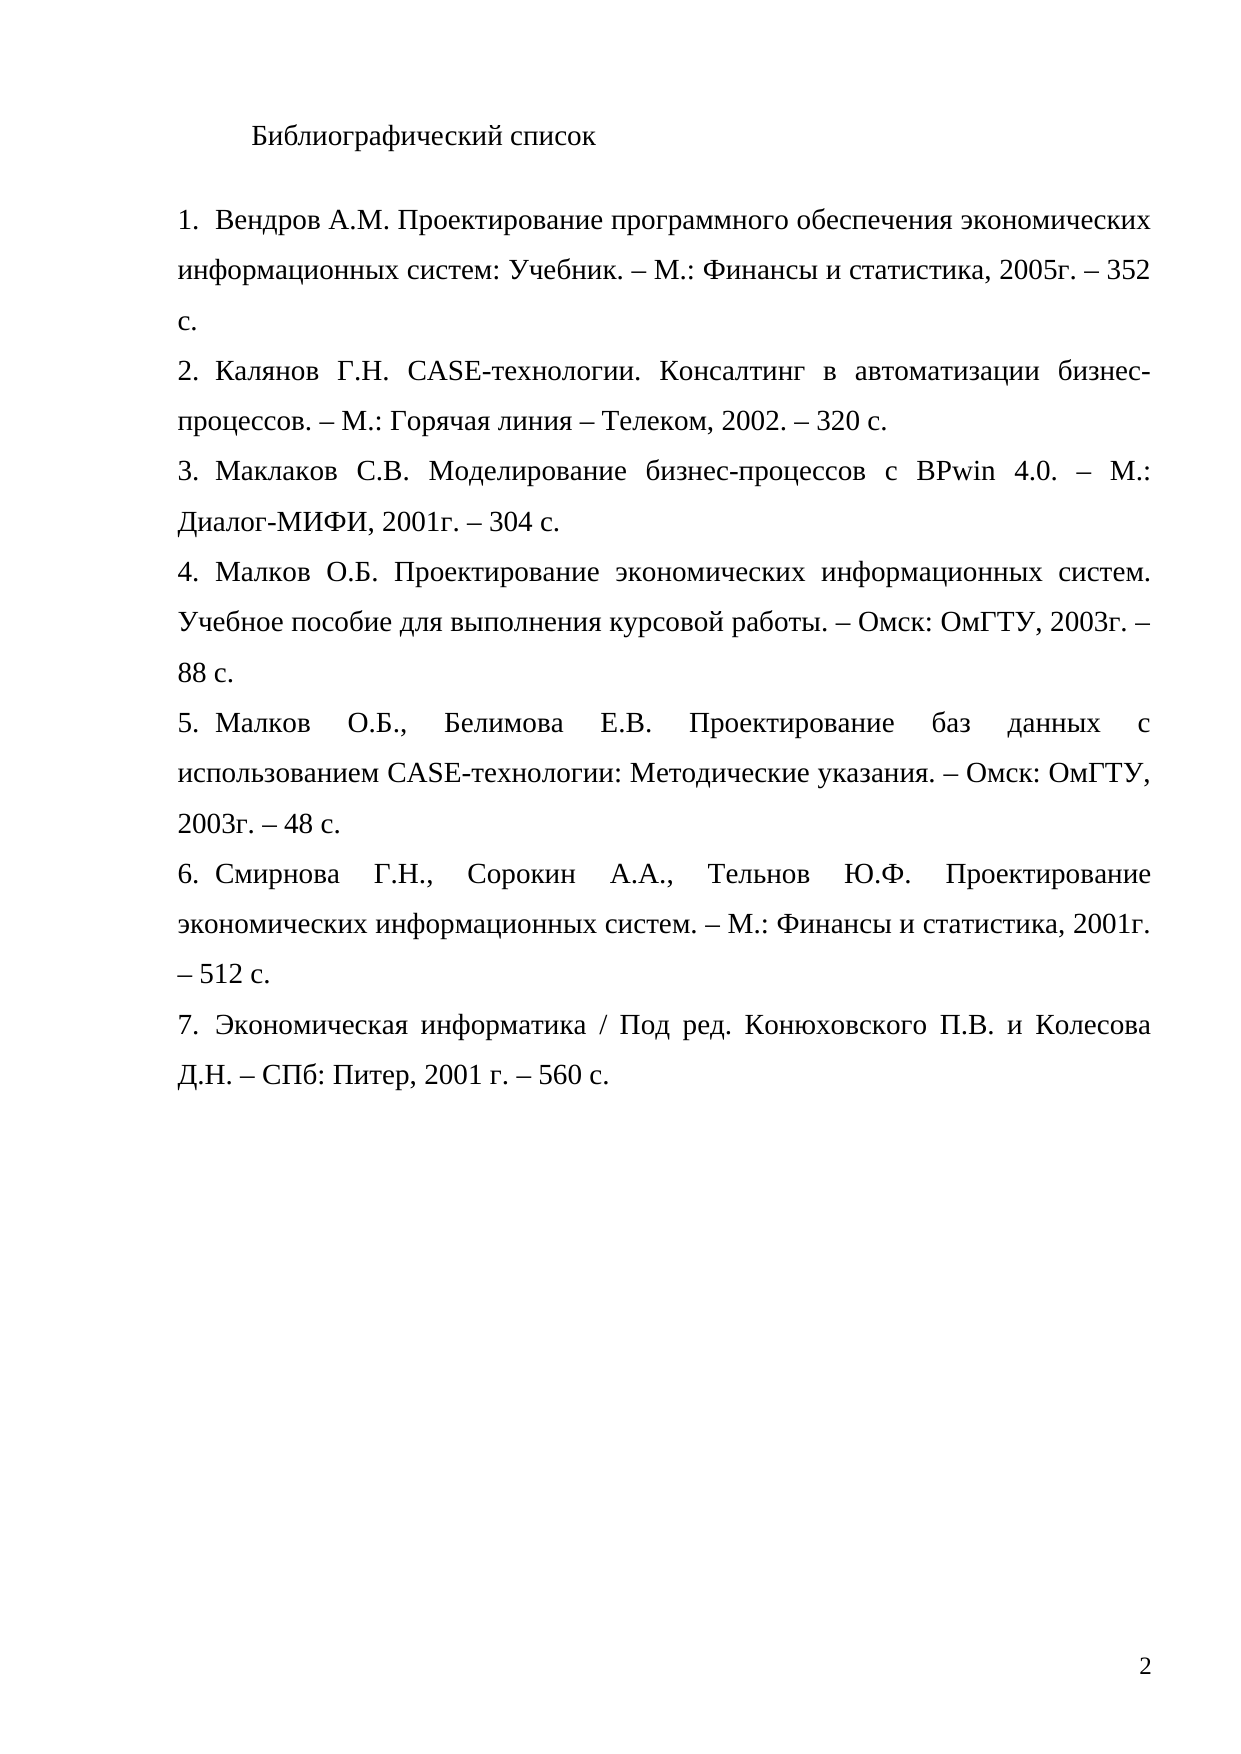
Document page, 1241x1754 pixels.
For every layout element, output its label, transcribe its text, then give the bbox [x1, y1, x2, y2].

list Маклаков С.В. Моделирование бизнес-процессов с BPwin 4.0. – М.: Диалог-МИФИ, 2001г. – 304 с. [177, 453, 1152, 537]
list Смирнова Г.Н., Сорокин А.А., Тельнов Ю.Ф. Проектирование экономических информационных систем. – М.: Финансы и статистика, 2001г. – 512 с. [177, 856, 1152, 990]
list Вендров А.М. Проектирование программного обеспечения экономических информационных систем: Учебник. – М.: Финансы и статистика, 2005г. – 352 с. [177, 202, 1152, 336]
list Калянов Г.Н. CASE-технологии. Консалтинг в автоматизации бизнес-процессов. – М.: Горячая линия – Телеком, 2002. – 320 с. [177, 353, 1152, 437]
list Экономическая информатика / Под ред. Конюховского П.В. и Колесова Д.Н. – СПб: Питер, . – 560 с. [177, 1007, 1152, 1091]
list Малков О.Б., Белимова Е.В. Проектирование баз данных с использованием CASE-технологии: Методические указания. – Омск: ОмГТУ, 2003г. – 48 с. [177, 705, 1152, 839]
subtitle Библиографический список [177, 118, 1152, 152]
list Малков О.Б. Проектирование экономических информационных систем. Учебное пособие для выполнения курсовой работы. – Омск: ОмГТУ, 2003г. – 88 с. [177, 554, 1152, 688]
